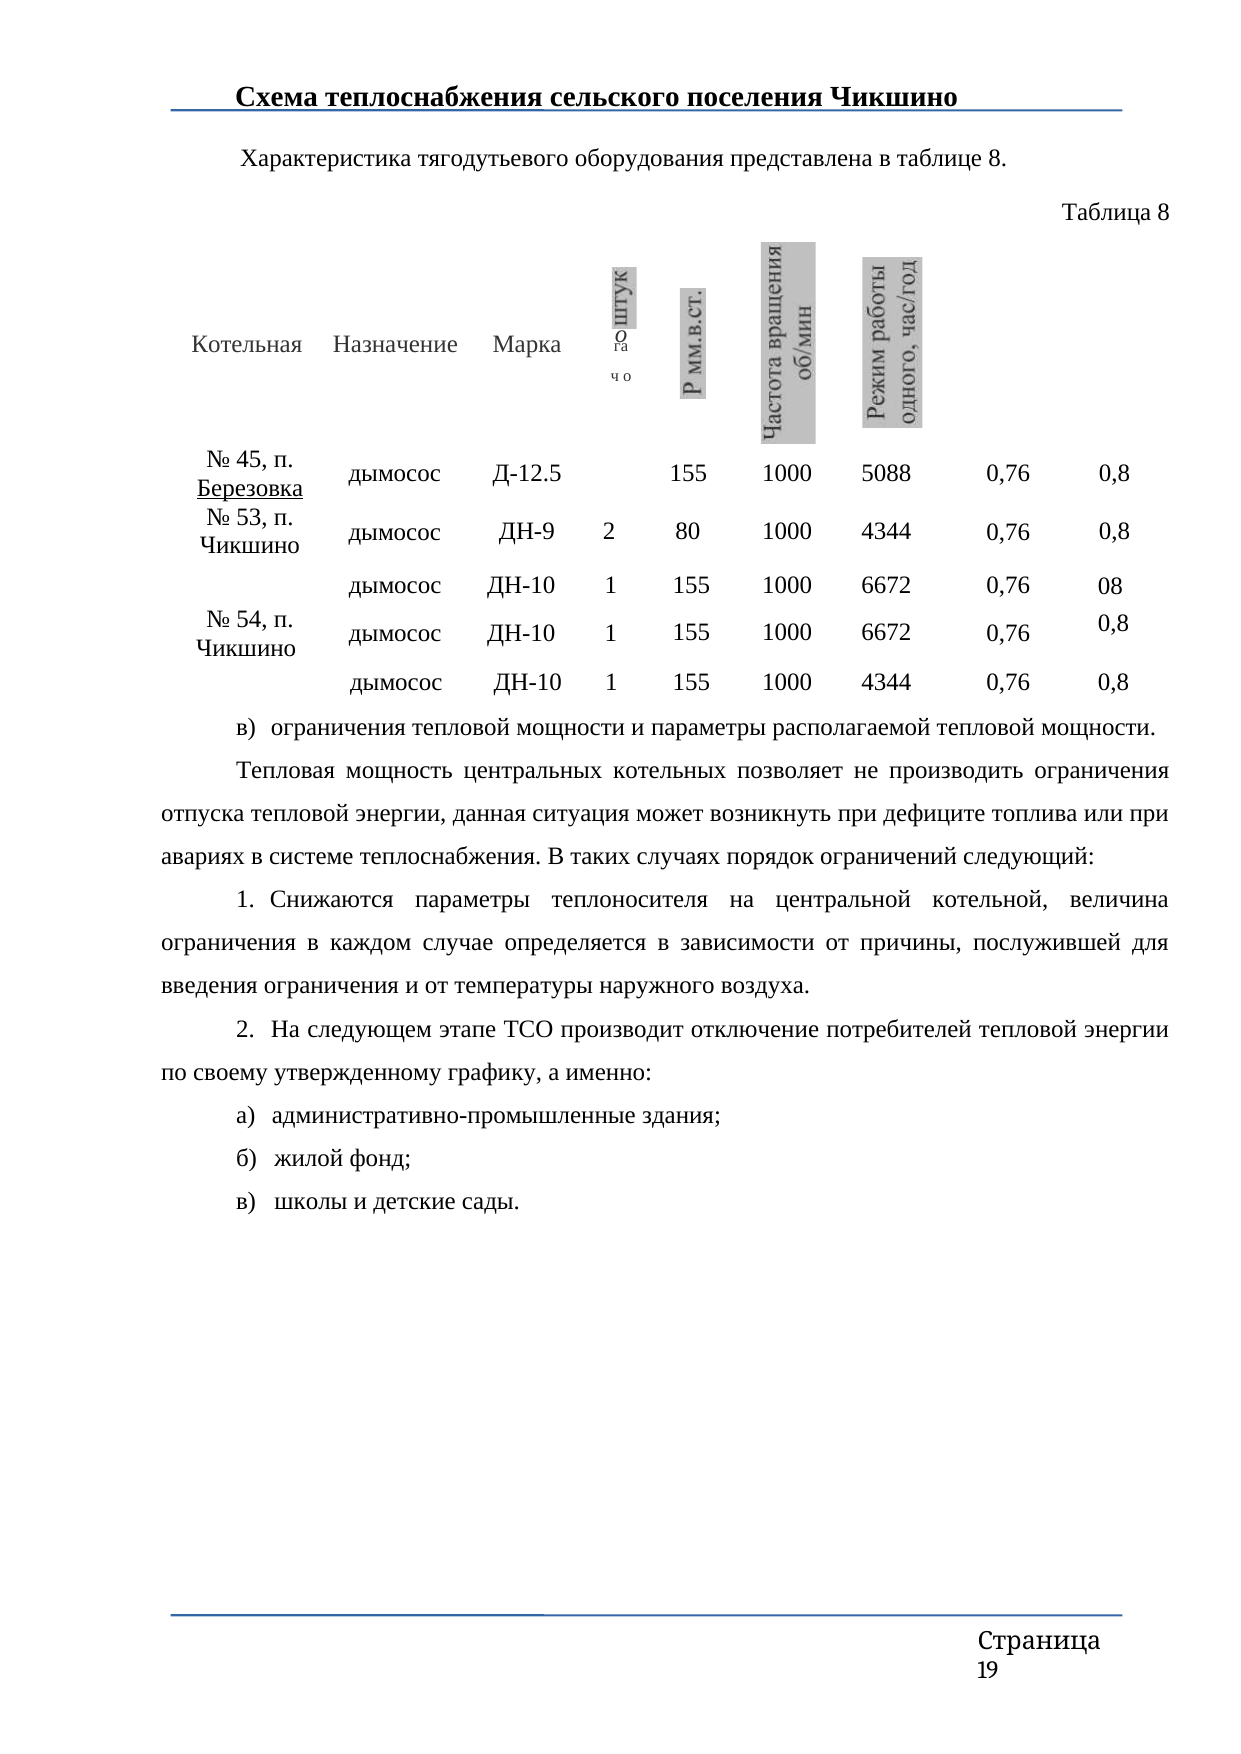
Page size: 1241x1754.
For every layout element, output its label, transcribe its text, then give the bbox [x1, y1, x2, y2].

text а) административно-промышленные здания; [161, 1100, 1170, 1129]
text в) ограничения тепловой мощности и параметры располагаемой тепловой мощности. [161, 712, 1170, 741]
text Характеристика тягодутьевого оборудования представлена в таблице 8. [161, 143, 1170, 172]
text Тепловая мощность центральных котельных позволяет не производить ограничения отпуска тепловой энергии, данная ситуация может возникнуть при дефиците топлива или при авариях в системе теплоснабжения. В таких случаях порядок ограничений следующий: [161, 755, 1170, 870]
picture [862, 257, 923, 428]
list На следующем этапе ТСО производит отключение потребителей тепловой энергии по своему утвержденному графику, а именно: [161, 1014, 1170, 1086]
picture [611, 267, 637, 329]
text в) школы и детские сады. [161, 1186, 1170, 1215]
text Таблица 8 [161, 197, 1170, 226]
list Снижаются параметры теплоносителя на центральной котельной, величина ограничения в каждом случае определяется в зависимости от причины, послужившей для введения ограничения и от температуры наружного воздуха. [161, 884, 1170, 999]
picture [679, 288, 706, 399]
text б) жилой фонд; [161, 1143, 1170, 1172]
picture [760, 242, 816, 444]
